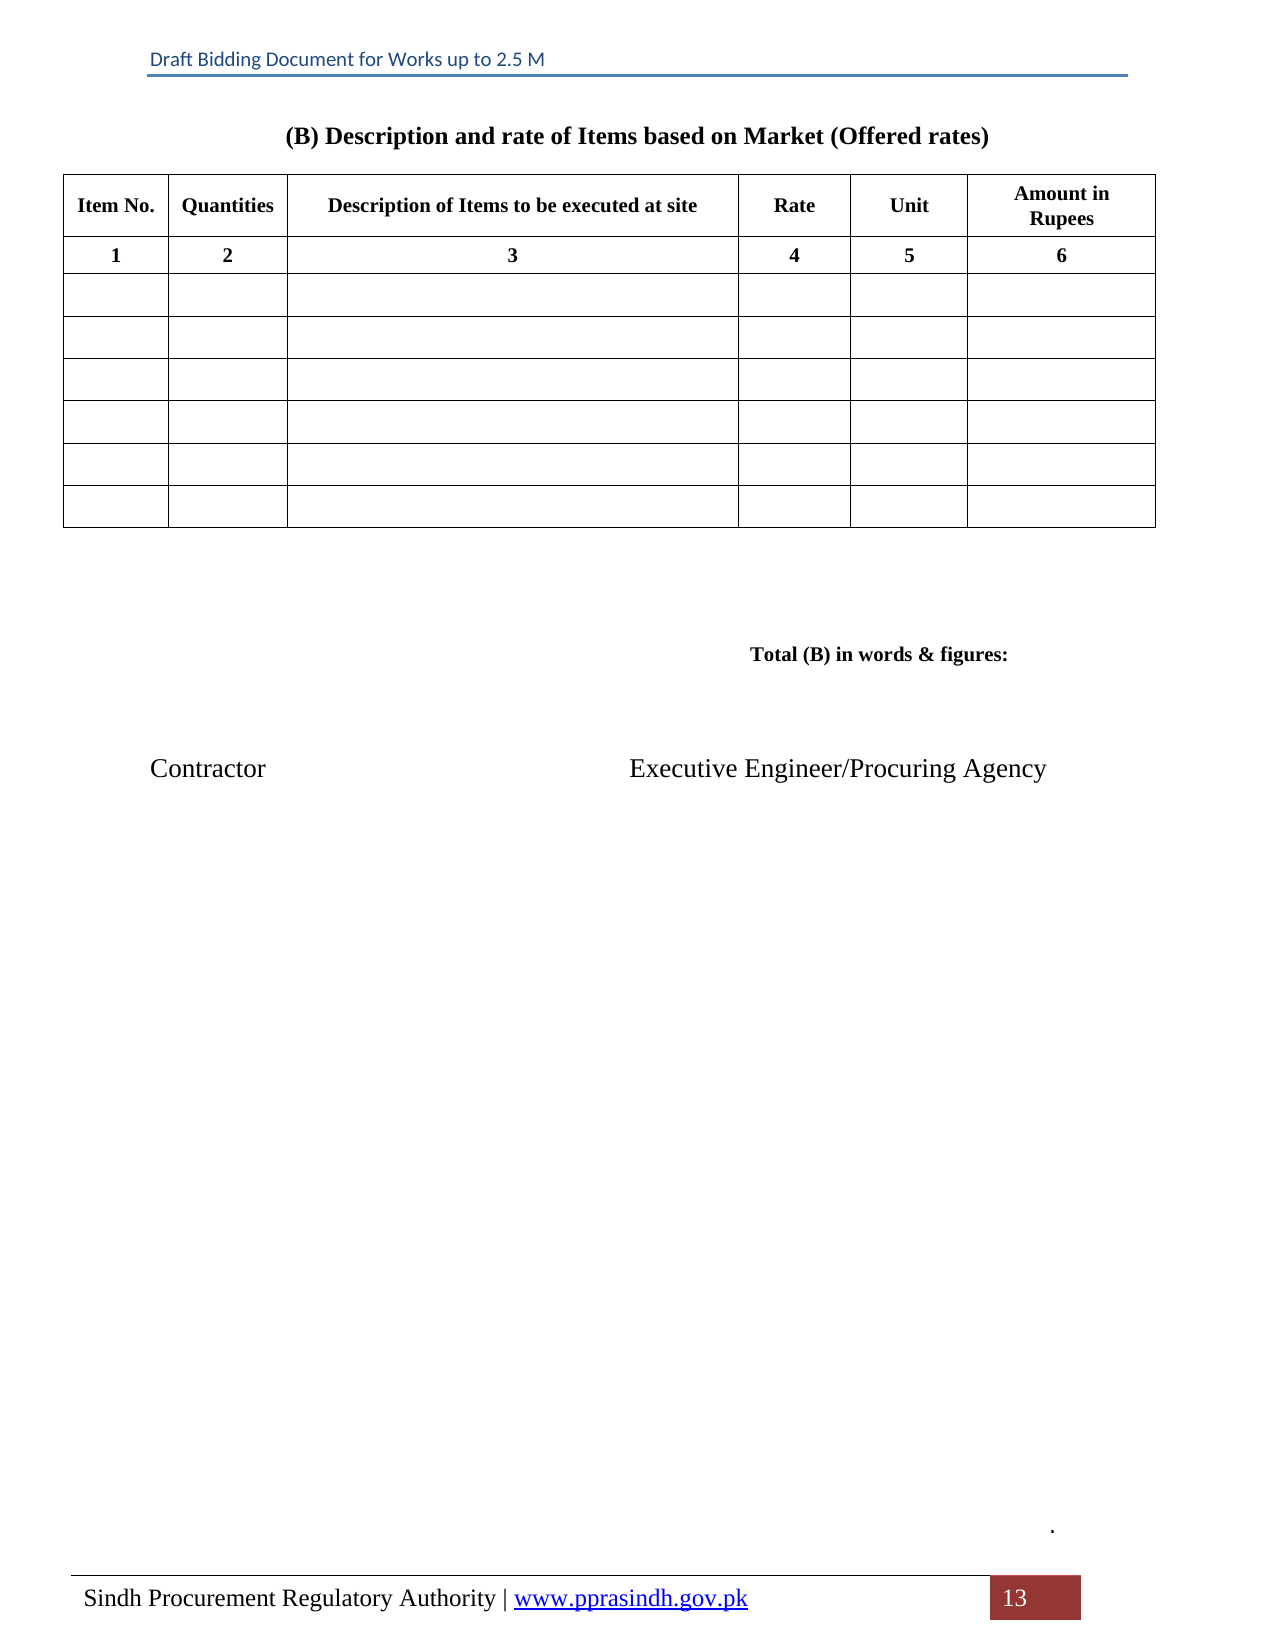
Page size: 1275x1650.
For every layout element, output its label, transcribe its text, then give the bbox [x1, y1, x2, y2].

table_cell [288, 359, 738, 400]
table_header Item No. [64, 175, 168, 236]
table_cell [169, 444, 287, 485]
table_cell 1 [64, 237, 168, 273]
table_cell [968, 317, 1155, 358]
table_header Sindh Procurement Regulatory Authority | www.pprasindh.gov.pk [71, 1576, 990, 1620]
table_cell [968, 444, 1155, 485]
table_cell 2 [169, 237, 287, 273]
table_cell [64, 274, 168, 316]
table_cell [851, 486, 967, 527]
table_cell [851, 274, 967, 316]
table_cell [968, 274, 1155, 316]
table_cell [739, 274, 850, 316]
table_cell [64, 486, 168, 527]
table_cell [968, 401, 1155, 442]
table_cell [288, 444, 738, 485]
table_cell 5 [851, 237, 967, 273]
table_cell [64, 359, 168, 400]
table_cell [169, 274, 287, 316]
table_cell [851, 317, 967, 358]
table_cell [739, 444, 850, 485]
table_header Description of Items to be executed at site [288, 175, 738, 236]
table_cell [739, 317, 850, 358]
text Contractor Executive Engineer/Procuring Agency [150, 752, 1135, 783]
table_cell [851, 444, 967, 485]
table_cell [169, 317, 287, 358]
table_cell [288, 486, 738, 527]
table_cell [64, 401, 168, 442]
text Total (B) in words & figures: [750, 643, 1135, 666]
text (B) Description and rate of Items based on Market (Offered rates) [285, 121, 1135, 150]
table_cell [968, 486, 1155, 527]
table_cell 6 [968, 237, 1155, 273]
table_header 13 [990, 1576, 1081, 1620]
table_cell [64, 317, 168, 358]
table_header Amount in Rupees [968, 175, 1155, 236]
table_cell [288, 401, 738, 442]
table_cell [169, 359, 287, 400]
table_cell [739, 359, 850, 400]
table_header Rate [739, 175, 850, 236]
table_cell [169, 486, 287, 527]
table_cell 4 [739, 237, 850, 273]
table_cell [851, 359, 967, 400]
table_cell [968, 359, 1155, 400]
table_cell [169, 401, 287, 442]
table_cell [739, 401, 850, 442]
table_cell [288, 274, 738, 316]
table_cell [288, 317, 738, 358]
table_cell [851, 401, 967, 442]
table_cell 3 [288, 237, 738, 273]
table_header Unit [851, 175, 967, 236]
table_cell [739, 486, 850, 527]
table_header Quantities [169, 175, 287, 236]
table_cell [64, 444, 168, 485]
text Draft Bidding Document for Works up to 2.5 M [150, 47, 1135, 72]
